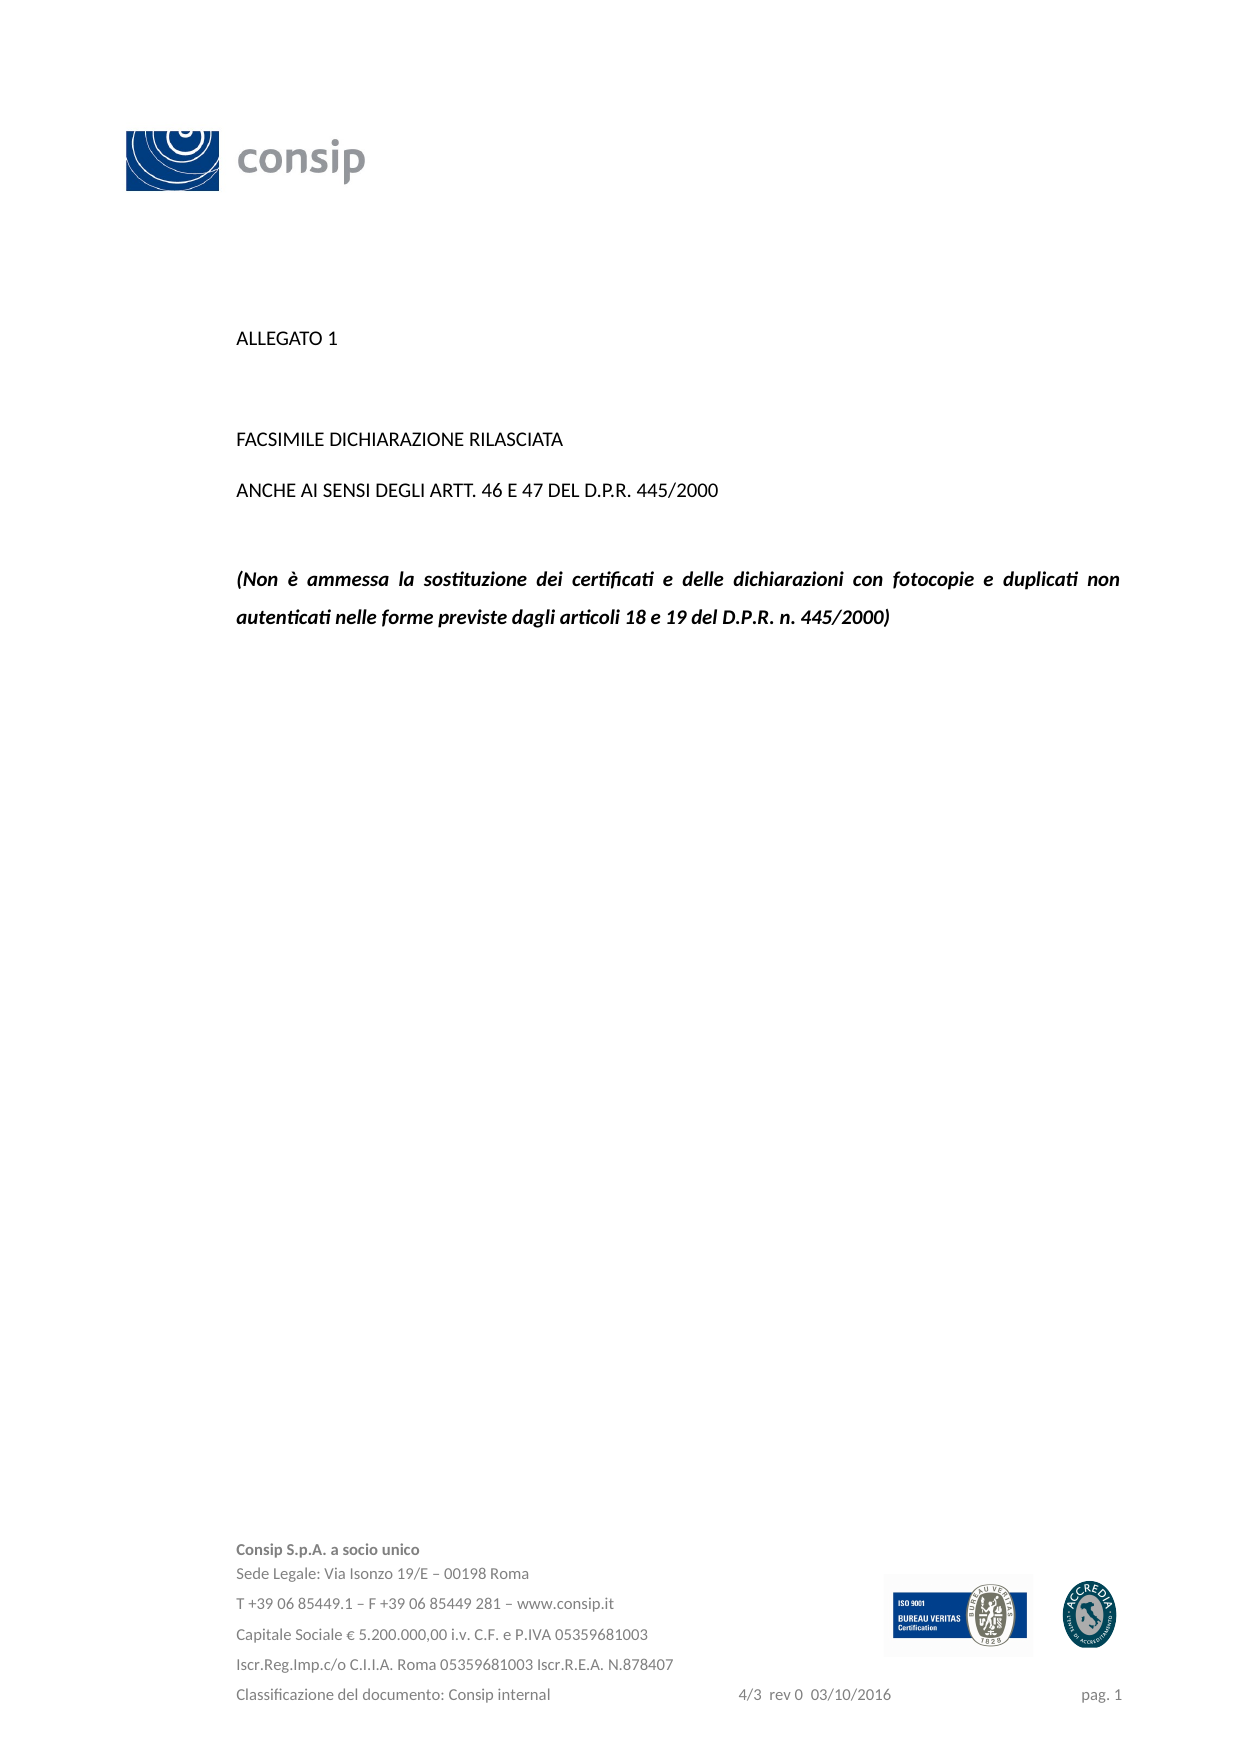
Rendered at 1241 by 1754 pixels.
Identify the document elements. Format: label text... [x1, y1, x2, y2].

text ALLEGATO 1 [236, 325, 1122, 350]
picture [883, 1574, 1034, 1657]
text ANCHE AI SENSI DEGLI ARTT. 46 E 47 DEL D.P.R. 445/2000 [236, 477, 1122, 503]
picture [1105, 1623, 1117, 1645]
text (Non è ammessa la sostituzione dei certificati e delle dichiarazioni con fotocopie e duplicati non autenticati nelle forme previste dagli articoli 18 e 19 del D.P.R. n. 445/2000) [236, 566, 1122, 630]
picture [1060, 1579, 1117, 1648]
text FACSIMILE DICHIARAZIONE RILASCIATA [236, 427, 1122, 452]
picture [0, 0, 422, 192]
picture [1076, 1595, 1103, 1635]
